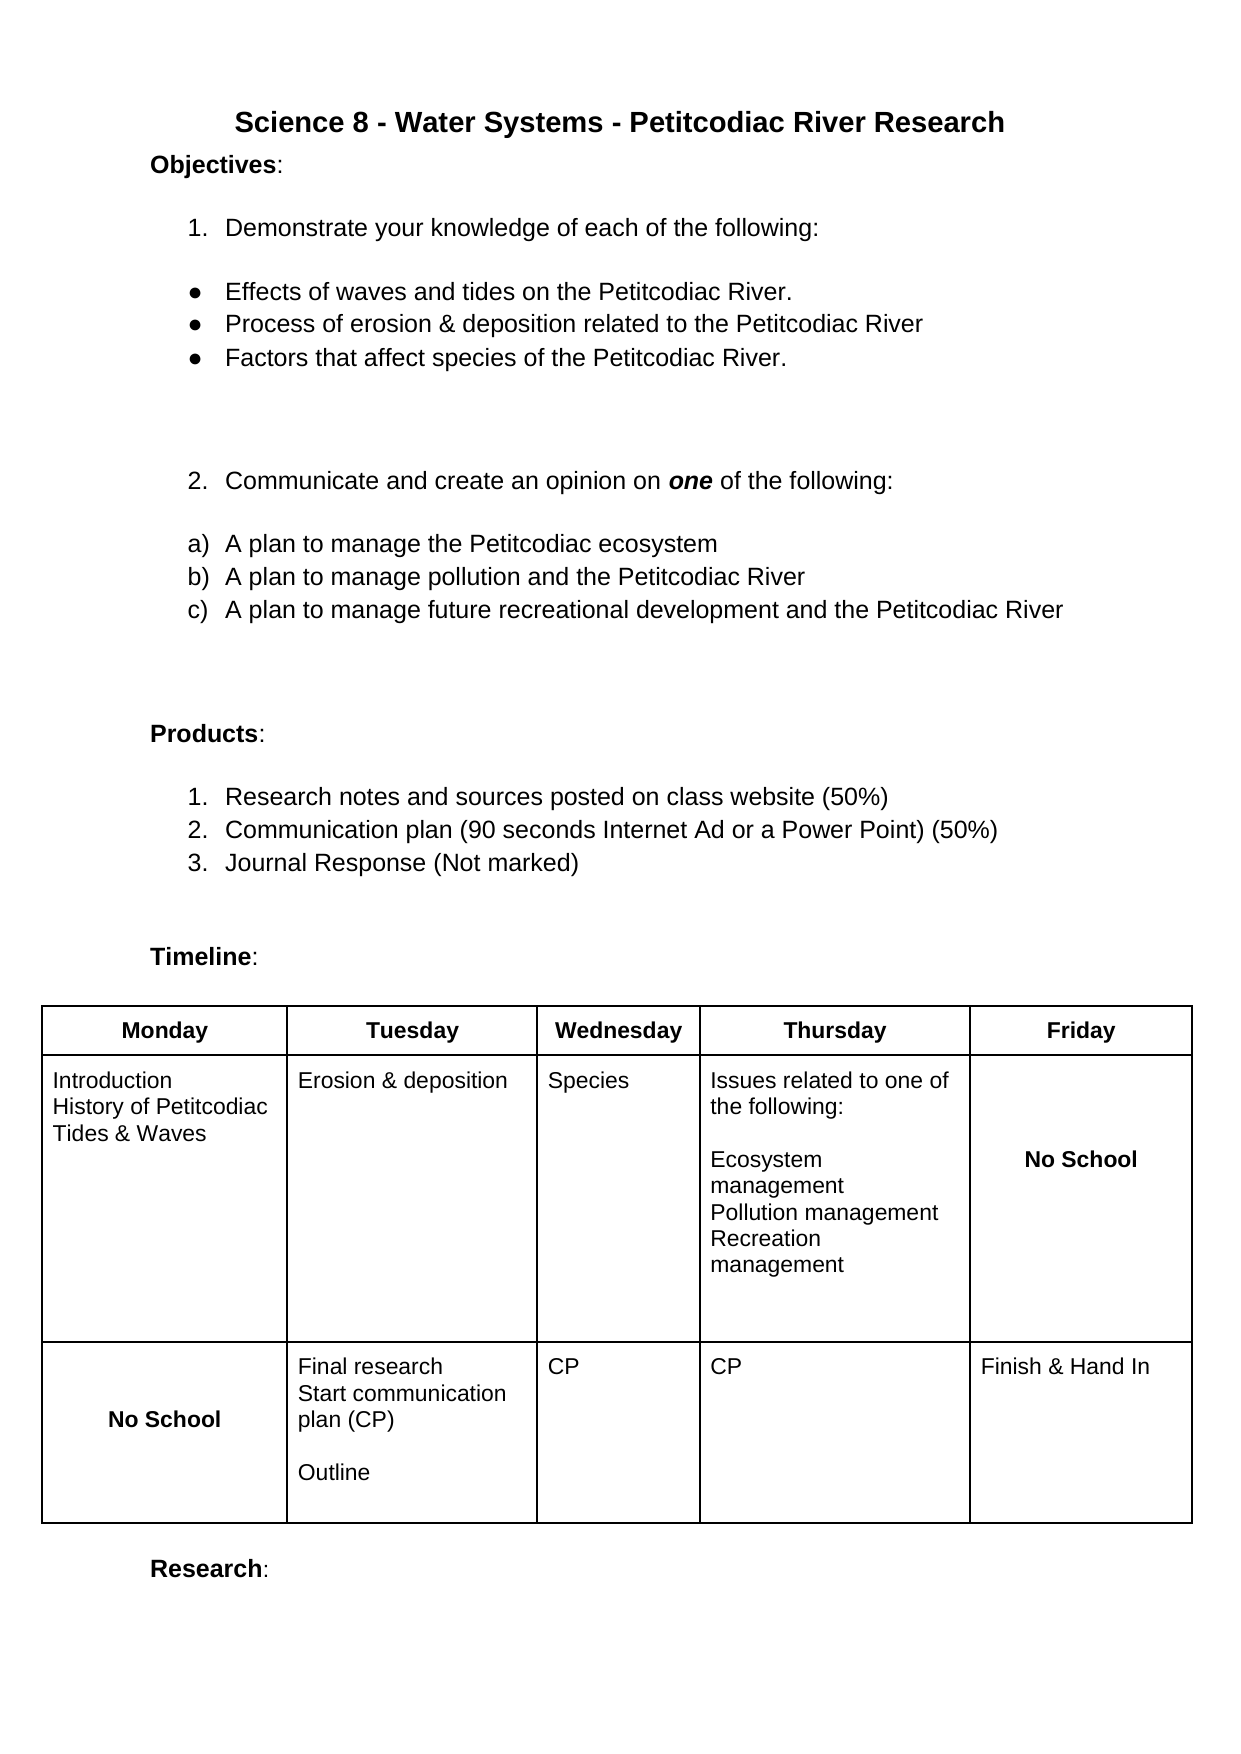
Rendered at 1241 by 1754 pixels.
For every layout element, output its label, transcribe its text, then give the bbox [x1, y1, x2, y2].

list A plan to manage future recreational development and the Petitcodiac River [187, 595, 1090, 624]
list A plan to manage pollution and the Petitcodiac River [187, 562, 1090, 591]
text Objectives: [150, 150, 1090, 179]
table_cell Issues related to one of the following: Ecosystem management Pollution management Recreation management [701, 1056, 969, 1341]
list Process of erosion & deposition related to the Petitcodiac River [187, 309, 1090, 338]
table_cell Erosion & deposition [288, 1056, 536, 1341]
list Effects of waves and tides on the Petitcodiac River. [187, 276, 1090, 305]
table_cell CP [538, 1343, 699, 1522]
text Timeline: [150, 942, 1090, 971]
text Products: [150, 719, 1090, 748]
table_header Monday [43, 1007, 286, 1054]
text Research: [150, 1554, 1090, 1583]
table_cell Introduction History of Petitcodiac Tides & Waves [43, 1056, 286, 1341]
list Demonstrate your knowledge of each of the following: [187, 213, 1090, 242]
list Communication plan (90 seconds Internet Ad or a Power Point) (50%) [187, 815, 1090, 844]
table_header Wednesday [538, 1007, 699, 1054]
list Journal Response (Not marked) [187, 848, 1090, 877]
table_cell Final research Start communication plan (CP) Outline [288, 1343, 536, 1522]
table_cell Finish & Hand In [971, 1343, 1191, 1522]
table_cell No School [43, 1343, 286, 1522]
list Research notes and sources posted on class website (50%) [187, 782, 1090, 811]
table_header Thursday [701, 1007, 969, 1054]
list Communicate and create an opinion on one of the following: [187, 466, 1090, 495]
table_cell Species [538, 1056, 699, 1341]
table_header Friday [971, 1007, 1191, 1054]
table_cell No School [971, 1056, 1191, 1341]
list A plan to manage the Petitcodiac ecosystem [187, 529, 1090, 558]
table_cell CP [701, 1343, 969, 1522]
table_header Tuesday [288, 1007, 536, 1054]
list Factors that affect species of the Petitcodiac River. [187, 342, 1090, 371]
